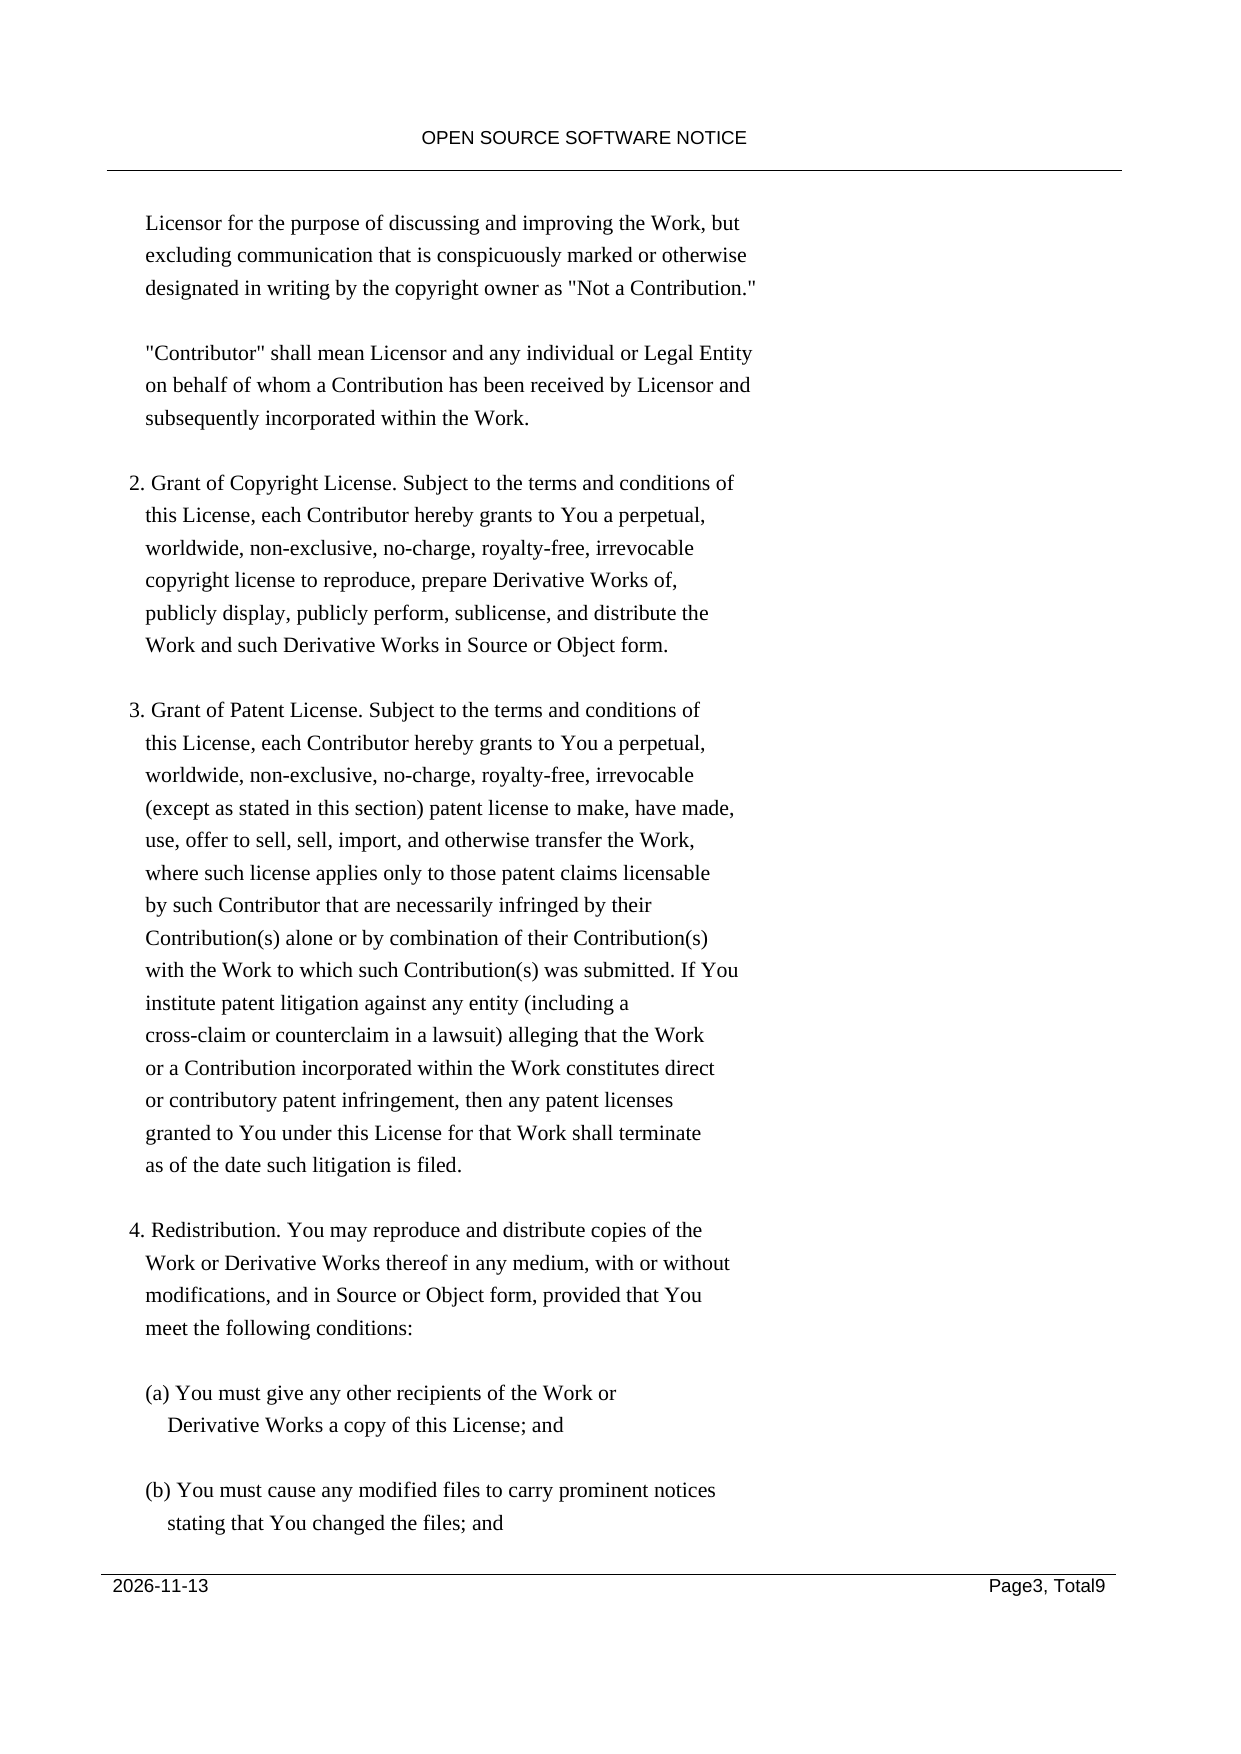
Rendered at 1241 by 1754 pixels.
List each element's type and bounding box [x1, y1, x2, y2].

text [112, 206, 1128, 1539]
